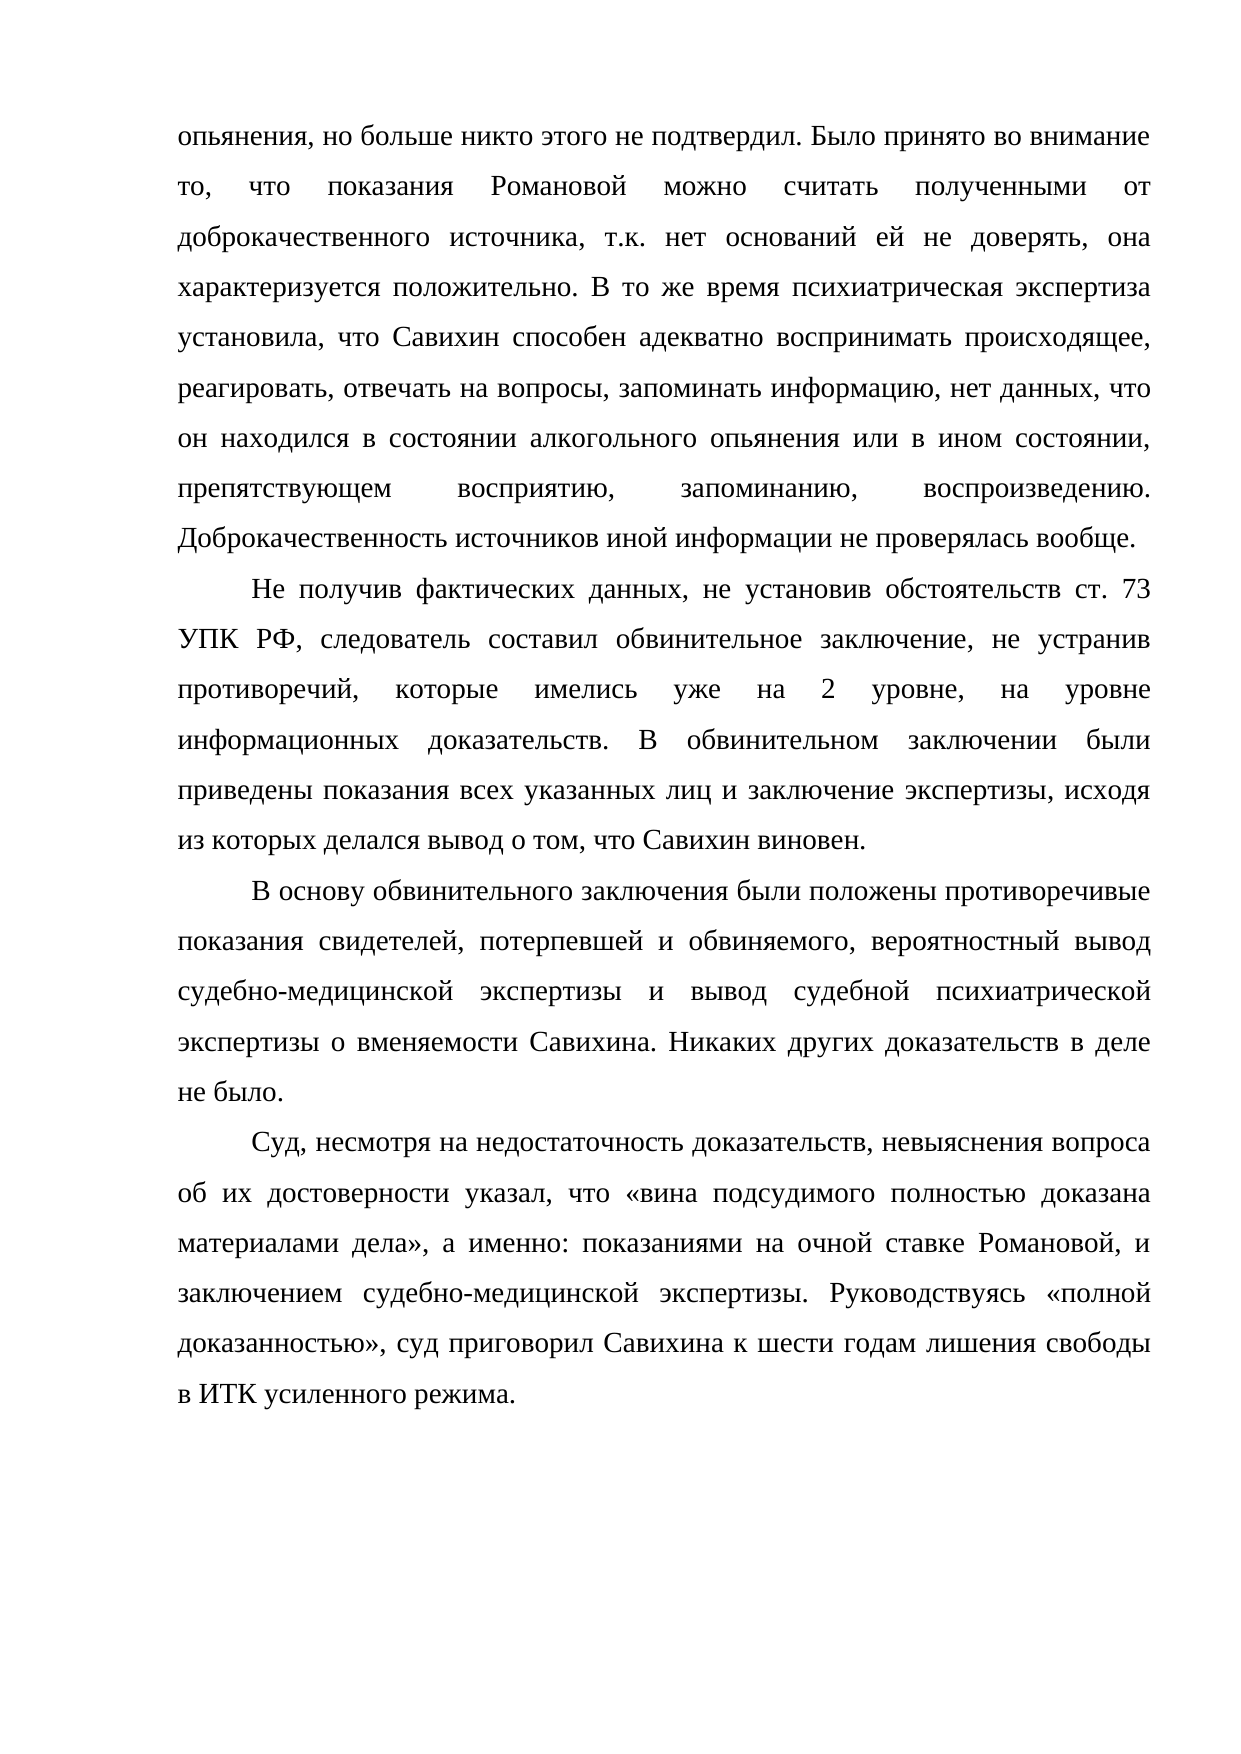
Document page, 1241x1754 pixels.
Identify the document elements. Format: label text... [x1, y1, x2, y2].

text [177, 118, 1152, 554]
text Суд, несмотря на недостаточность доказательств, невыяснения вопроса об их достоверности указал, что «вина подсудимого полностью доказана материалами дела», а именно: показаниями на очной ставке Романовой, и заключением судебно-медицинской экспертизы. Руководствуясь «полной доказанностью», суд приговорил Савихина к шести годам лишения свободы в ИТК усиленного режима. [177, 1124, 1152, 1409]
text Не получив фактических данных, не установив обстоятельств ст. 73 УПК РФ, следователь составил обвинительное заключение, не устранив противоречий, которые имелись уже на 2 уровне, на уровне информационных доказательств. В обвинительном заключении были приведены показания всех указанных лиц и заключение экспертизы, исходя из которых делался вывод о том, что Савихин виновен. [177, 571, 1152, 856]
text В основу обвинительного заключения были положены противоречивые показания свидетелей, потерпевшей и обвиняемого, вероятностный вывод судебно-медицинской экспертизы и вывод судебной психиатрической экспертизы о вменяемости Савихина. Никаких других доказательств в деле не было. [177, 873, 1152, 1108]
